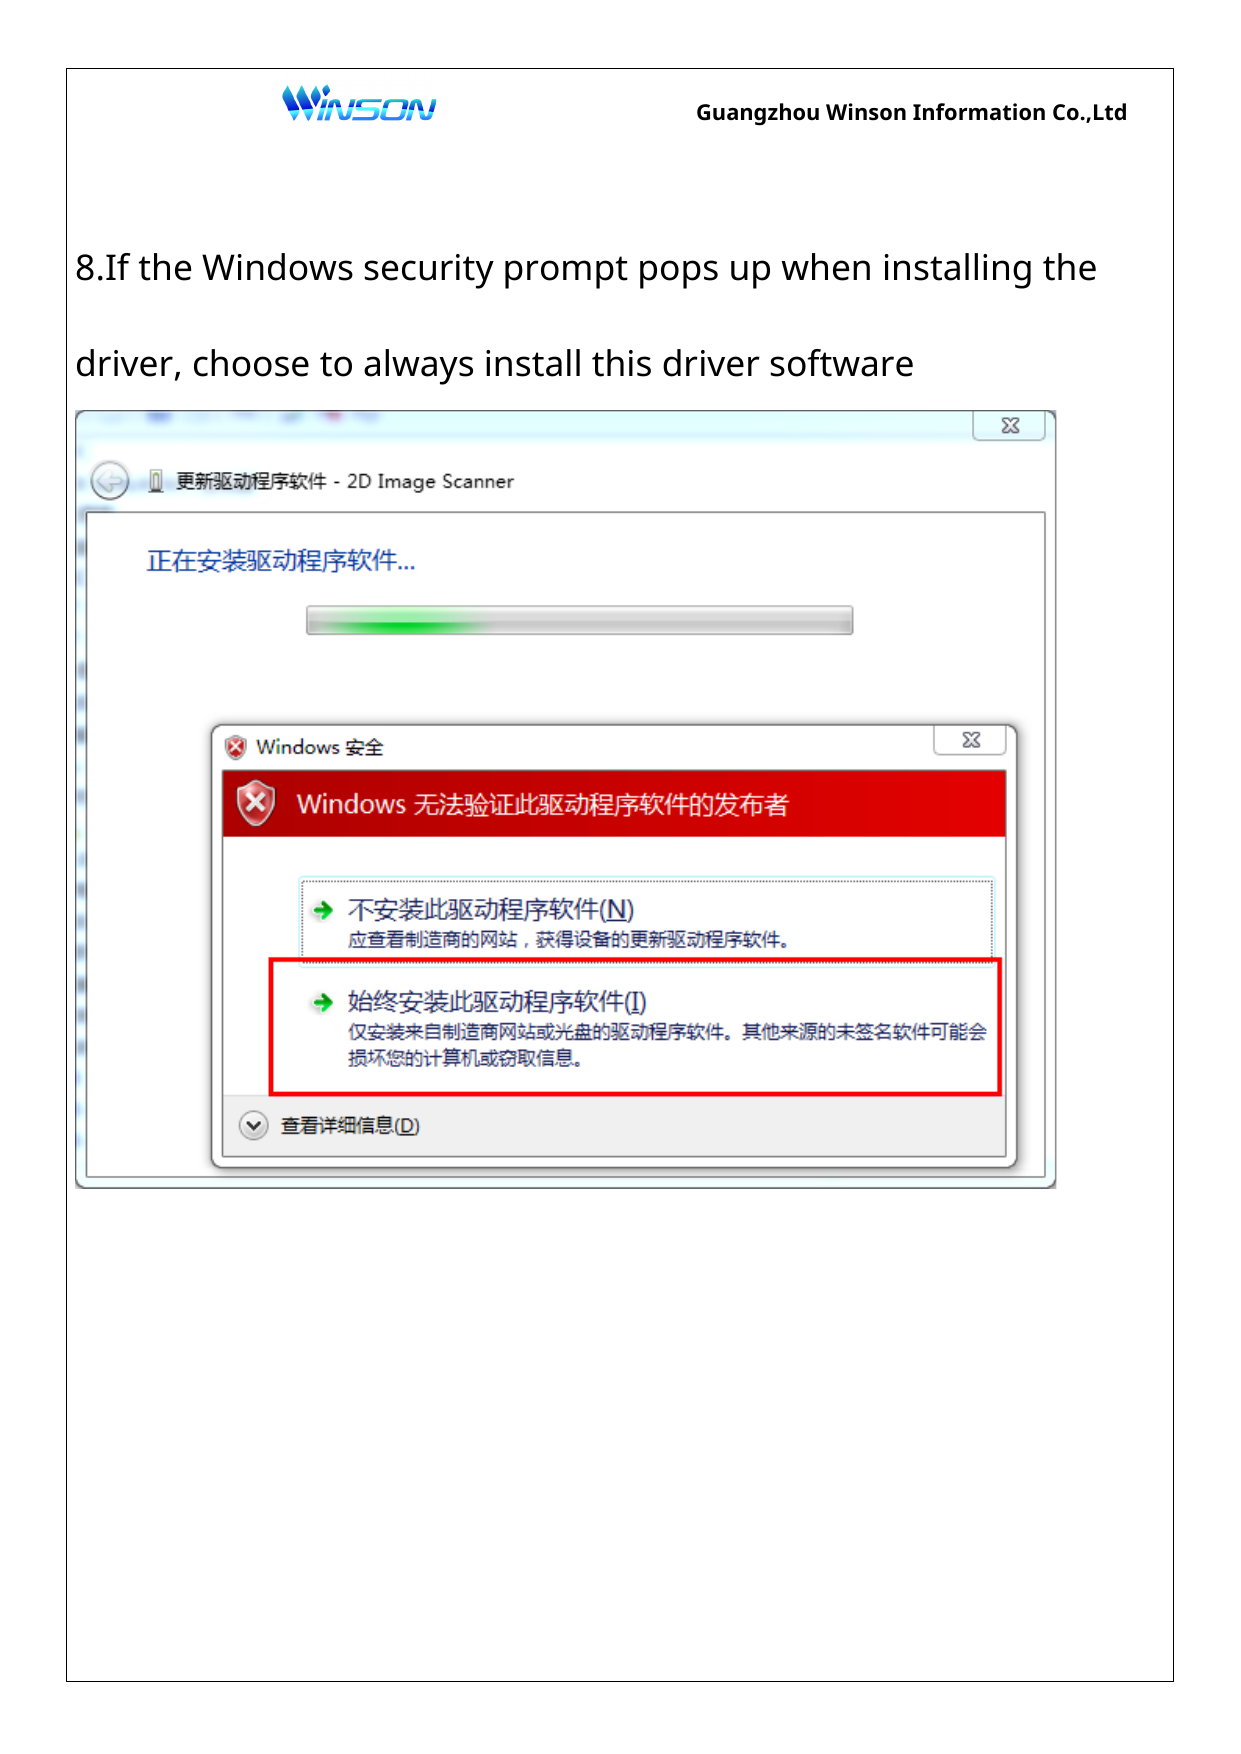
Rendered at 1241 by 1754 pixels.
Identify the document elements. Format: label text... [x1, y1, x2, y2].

picture [282, 70, 437, 121]
text 8.If the Windows security prompt pops up when installing the driver, choose to always install this driver software [75, 218, 1165, 411]
picture [75, 410, 1057, 1189]
